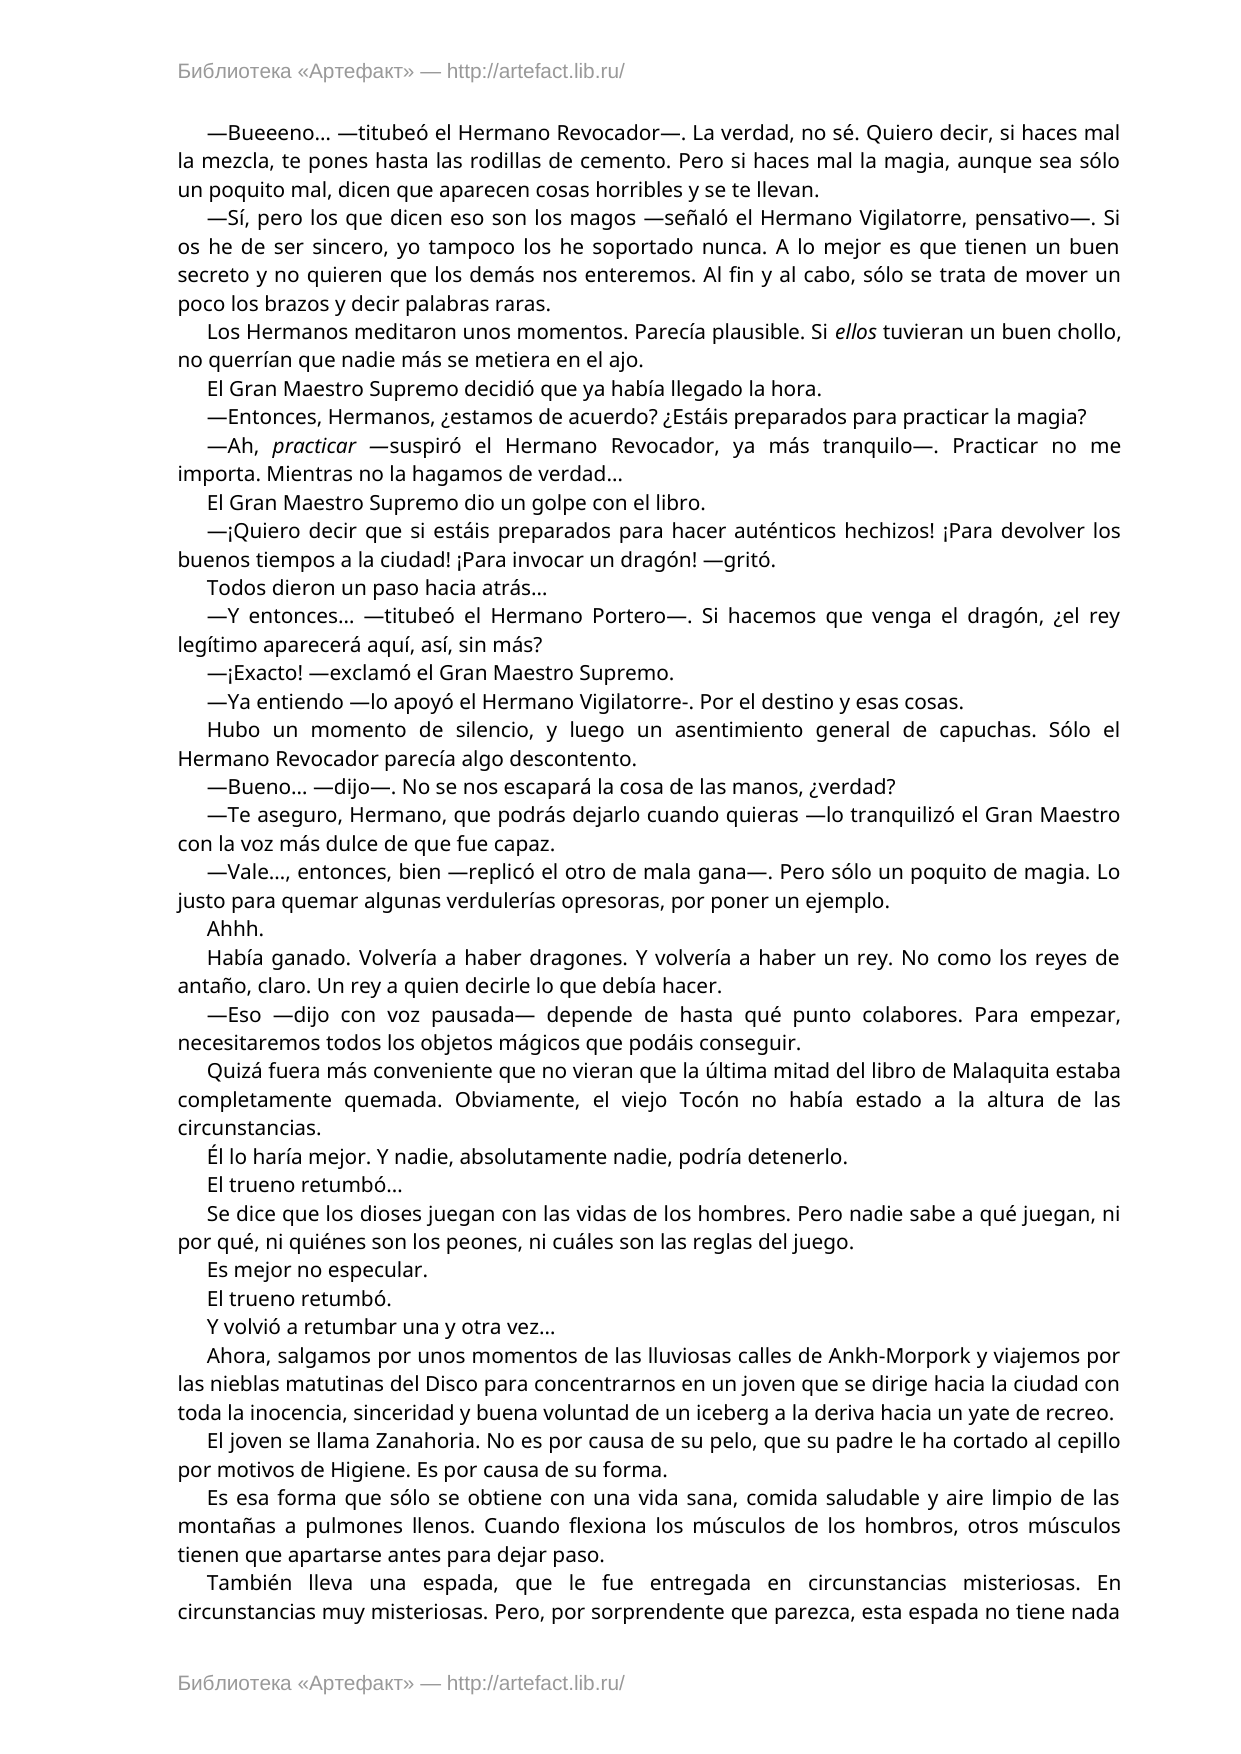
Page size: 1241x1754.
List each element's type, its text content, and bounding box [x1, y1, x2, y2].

text Él lo haría mejor. Y nadie, absolutamente nadie, podría detenerlo. [177, 1142, 1122, 1170]
text —Bueno… —dijo—. No se nos escapará la cosa de las manos, ¿verdad? [177, 772, 1122, 801]
text Todos dieron un paso hacia atrás… [177, 573, 1122, 602]
text Y volvió a retumbar una y otra vez… [177, 1312, 1122, 1341]
text Ahhh. [177, 914, 1122, 943]
text —¡Exacto! —exclamó el Gran Maestro Supremo. [177, 658, 1122, 687]
text —Ya entiendo —lo apoyó el Hermano Vigilatorre-. Por el destino y esas cosas. [177, 687, 1122, 715]
text Es esa forma que sólo se obtiene con una vida sana, comida saludable y aire limpio de las montañas a pulmones llenos. Cuando flexiona los músculos de los hombros, otros músculos tienen que apartarse antes para dejar paso. [177, 1483, 1122, 1568]
text Es mejor no especular. [177, 1256, 1122, 1284]
text Se dice que los dioses juegan con las vidas de los hombres. Pero nadie sabe a qué juegan, ni por qué, ni quiénes son los peones, ni cuáles son las reglas del juego. [177, 1199, 1122, 1256]
text El joven se llama Zanahoria. No es por causa de su pelo, que su padre le ha cortado al cepillo por motivos de Higiene. Es por causa de su forma. [177, 1426, 1122, 1483]
text Los Hermanos meditaron unos momentos. Parecía plausible. Si ellos tuvieran un buen chollo, no querrían que nadie más se metiera en el ajo. [177, 317, 1122, 374]
text —¡Quiero decir que si estáis preparados para hacer auténticos hechizos! ¡Para devolver los buenos tiempos a la ciudad! ¡Para invocar un dragón! —gritó. [177, 516, 1122, 573]
text Había ganado. Volvería a haber dragones. Y volvería a haber un rey. No como los reyes de antaño, claro. Un rey a quien decirle lo que debía hacer. [177, 943, 1122, 1000]
text —Eso —dijo con voz pausada— depende de hasta qué punto colabores. Para empezar, necesitaremos todos los objetos mágicos que podáis conseguir. [177, 1000, 1122, 1057]
text El trueno retumbó… [177, 1170, 1122, 1199]
text Hubo un momento de silencio, y luego un asentimiento general de capuchas. Sólo el Hermano Revocador parecía algo descontento. [177, 715, 1122, 772]
text —Y entonces… —titubeó el Hermano Portero—. Si hacemos que venga el dragón, ¿el rey legítimo aparecerá aquí, así, sin más? [177, 602, 1122, 658]
text El trueno retumbó. [177, 1284, 1122, 1312]
text Quizá fuera más conveniente que no vieran que la última mitad del libro de Malaquita estaba completamente quemada. Obviamente, el viejo Tocón no había estado a la altura de las circunstancias. [177, 1057, 1122, 1142]
text —Entonces, Hermanos, ¿estamos de acuerdo? ¿Estáis preparados para practicar la magia? [177, 402, 1122, 431]
text —Vale…, entonces, bien —replicó el otro de mala gana—. Pero sólo un poquito de magia. Lo justo para quemar algunas verdulerías opresoras, por poner un ejemplo. [177, 857, 1122, 914]
text —Bueeeno… —titubeó el Hermano Revocador—. La verdad, no sé. Quiero decir, si haces mal la mezcla, te pones hasta las rodillas de cemento. Pero si haces mal la magia, aunque sea sólo un poquito mal, dicen que aparecen cosas horribles y se te llevan. [177, 118, 1122, 203]
text —Te aseguro, Hermano, que podrás dejarlo cuando quieras —lo tranquilizó el Gran Maestro con la voz más dulce de que fue capaz. [177, 801, 1122, 857]
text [177, 1568, 1122, 1625]
text —Sí, pero los que dicen eso son los magos —señaló el Hermano Vigilatorre, pensativo—. Si os he de ser sincero, yo tampoco los he soportado nunca. A lo mejor es que tienen un buen secreto y no quieren que los demás nos enteremos. Al fin y al cabo, sólo se trata de mover un poco los brazos y decir palabras raras. [177, 203, 1122, 317]
text El Gran Maestro Supremo decidió que ya había llegado la hora. [177, 374, 1122, 402]
text El Gran Maestro Supremo dio un golpe con el libro. [177, 488, 1122, 516]
text —Ah, practicar —suspiró el Hermano Revocador, ya más tranquilo—. Practicar no me importa. Mientras no la hagamos de verdad… [177, 431, 1122, 488]
text Ahora, salgamos por unos momentos de las lluviosas calles de Ankh-Morpork y viajemos por las nieblas matutinas del Disco para concentrarnos en un joven que se dirige hacia la ciudad con toda la inocencia, sinceridad y buena voluntad de un iceberg a la deriva hacia un yate de recreo. [177, 1341, 1122, 1426]
